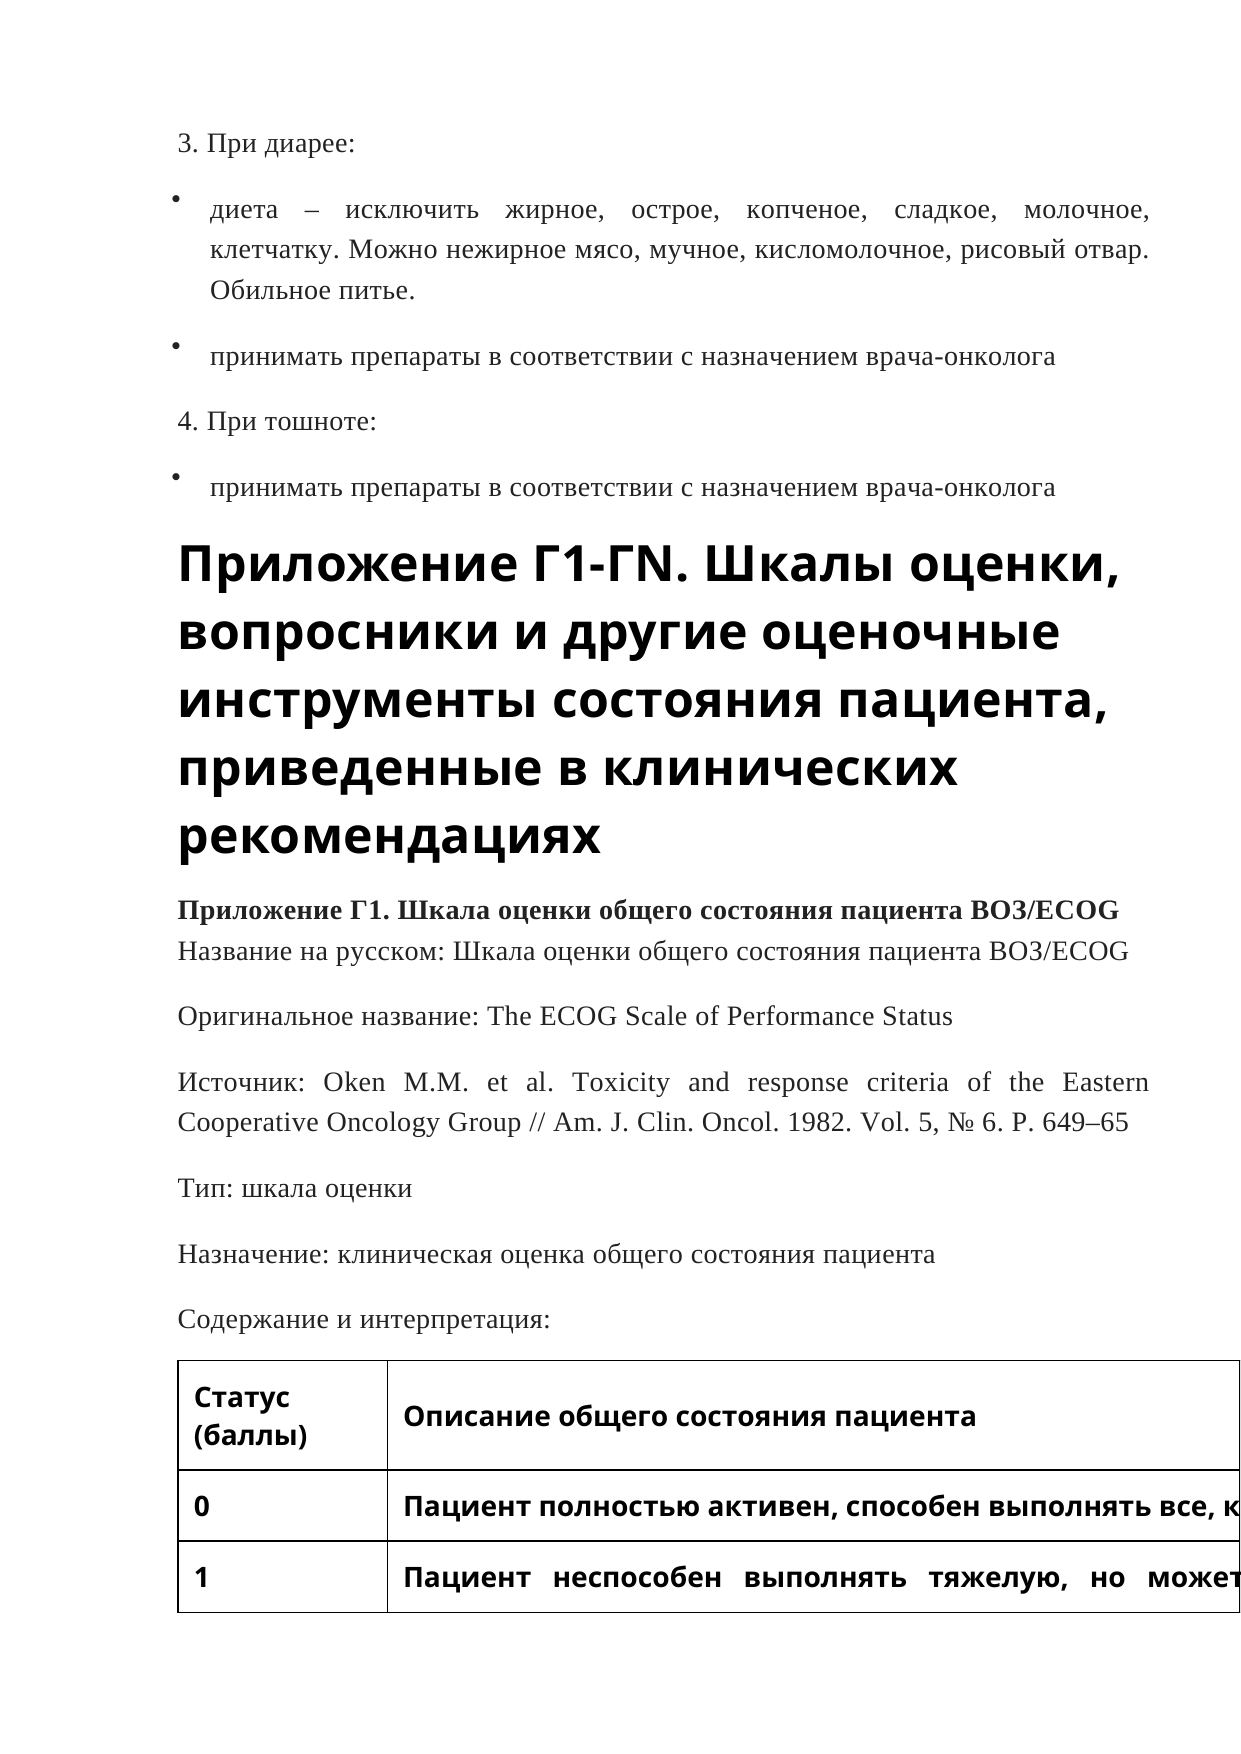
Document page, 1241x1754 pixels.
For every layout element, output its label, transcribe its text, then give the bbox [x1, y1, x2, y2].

table_cell 1 [179, 1542, 387, 1612]
table_cell 0 [179, 1471, 387, 1540]
text 3. При диарее: [177, 118, 1152, 159]
text Содержание и интерпретация: [177, 1294, 1152, 1335]
text Источник: Oken M.M. et al. Toxicity and response criteria of the Eastern Cooperative Oncology Group // Am. J. Clin. Oncol. 1982. Vol. 5, № 6. P. 649–65 [177, 1057, 1152, 1138]
list диета – исключить жирное, острое, копченое, сладкое, молочное, клетчатку. Можно нежирное мясо, мучное, кисломолочное, рисовый отвар. Обильное питье. [172, 184, 1152, 306]
text Приложение Г1-ГN. Шкалы оценки, вопросники и другие оценочные инструменты состояния пациента, приведенные в клинических рекомендациях [177, 527, 1152, 868]
table_header Статус (баллы) [179, 1361, 387, 1469]
table_header Описание общего состояния пациента [388, 1361, 1239, 1469]
text Оригинальное название: The ECOG Scale of Performance Status [177, 991, 1152, 1032]
list принимать препараты в соответствии с назначением врача-онколога [172, 331, 1152, 371]
text Приложение Г1. Шкала оценки общего состояния пациента ВОЗ/ECOG [177, 885, 1152, 925]
text 4. При тошноте: [177, 396, 1152, 437]
text Тип: шкала оценки [177, 1163, 1152, 1203]
table_cell Пациент полностью активен, способен выполнять все, как и до заболевания [388, 1471, 1239, 1540]
list принимать препараты в соответствии с назначением врача-онколога [172, 462, 1152, 502]
text Название на русском: Шкала оценки общего состояния пациента ВОЗ/ECOG [177, 925, 1152, 966]
text Назначение: клиническая оценка общего состояния пациента [177, 1228, 1152, 1269]
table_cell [388, 1542, 1239, 1612]
